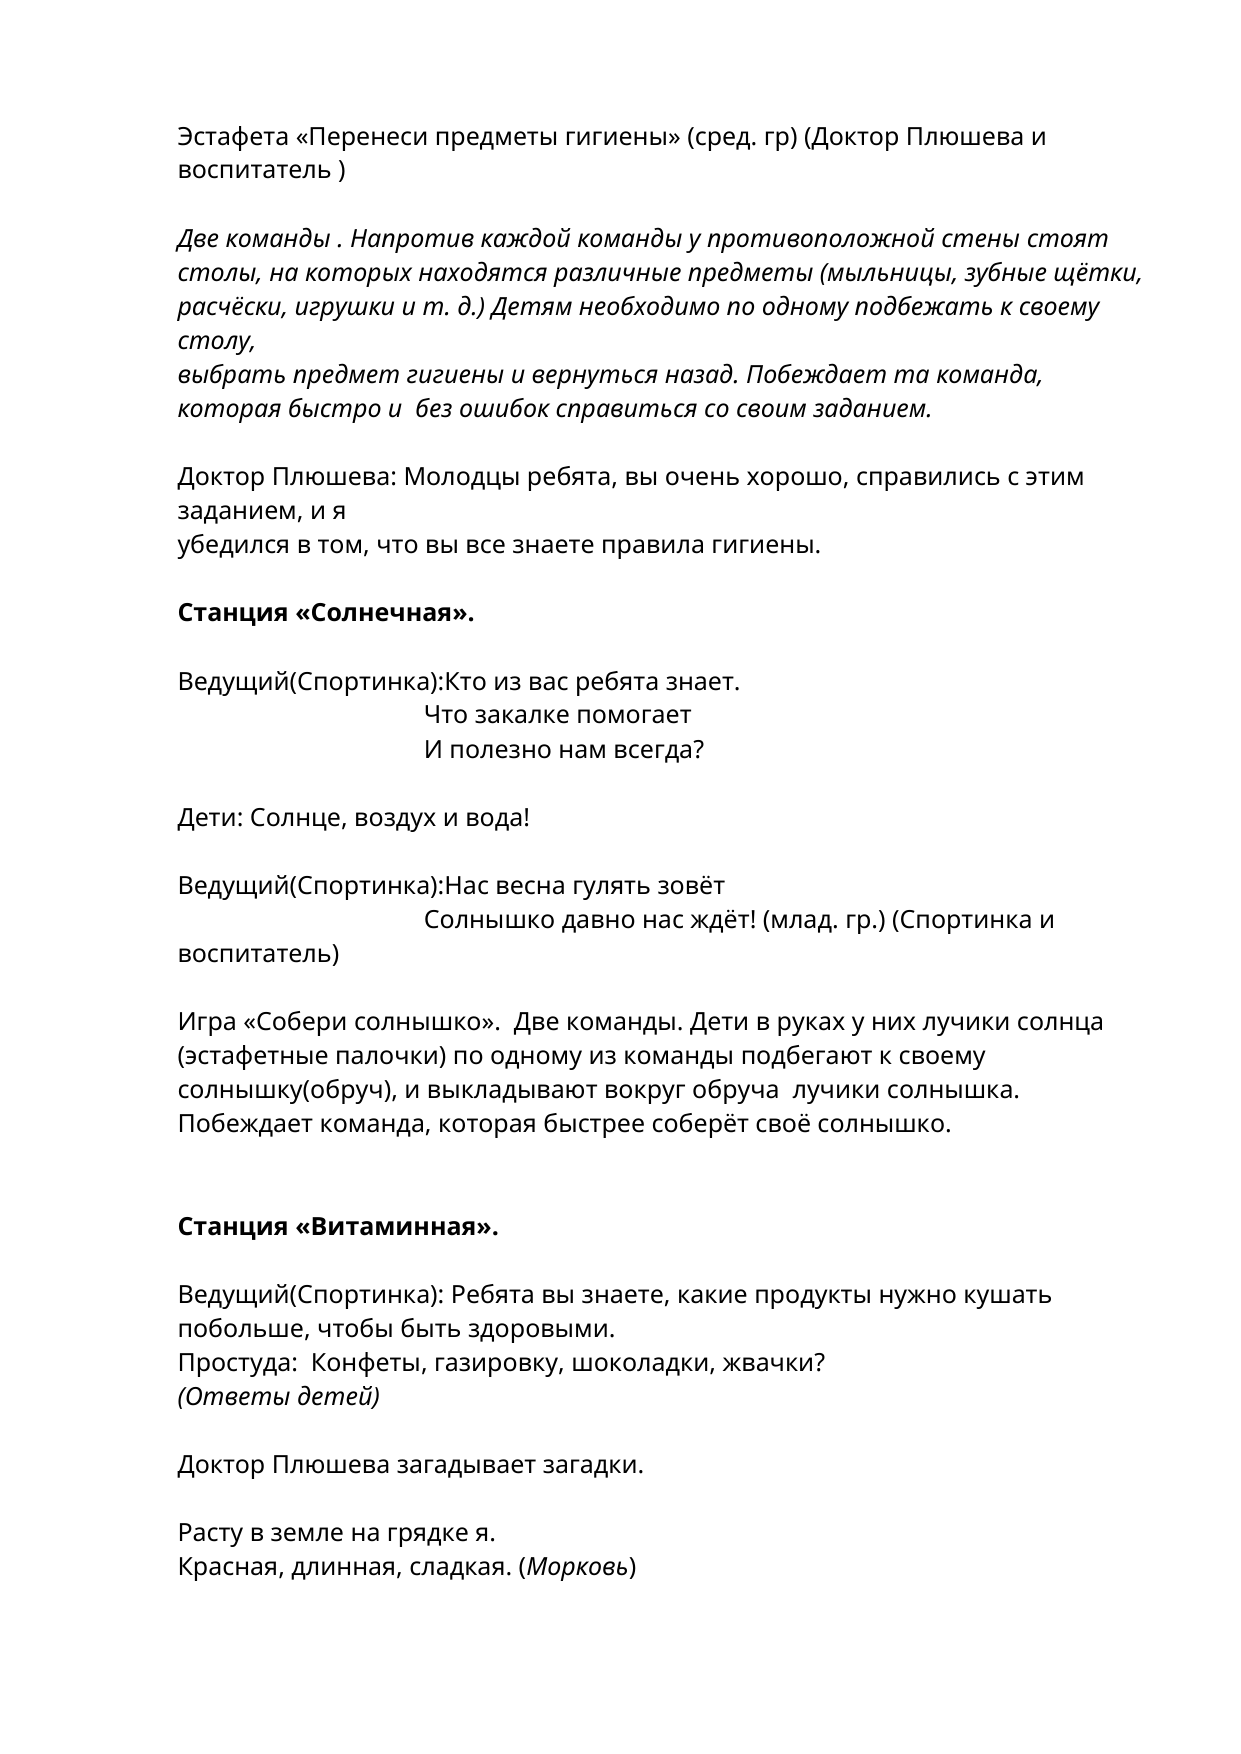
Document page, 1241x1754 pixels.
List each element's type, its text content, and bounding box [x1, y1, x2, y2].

text Дети: Солнце, воздух и вода! [177, 799, 1152, 833]
text Ведущий(Спортинка): Ребята вы знаете, какие продукты нужно кушать побольше, чтобы быть здоровыми. [177, 1276, 1152, 1344]
text (Ответы детей) [177, 1378, 1152, 1412]
text Ведущий(Спортинка):Нас весна гулять зовёт [177, 867, 1152, 902]
text Две команды . Напротив каждой команды у противоположной стены стоят столы, на которых находятся различные предметы (мыльницы, зубные щётки, [177, 220, 1152, 288]
text И полезно нам всегда? [177, 731, 1152, 765]
text Игра «Собери солнышко». Две команды. Дети в руках у них лучики солнца (эстафетные палочки) по одному из команды подбегают к своему солнышку(обруч), и выкладывают вокруг обруча лучики солнышка. Побеждает команда, которая быстрее соберёт своё солнышко. [177, 1004, 1152, 1140]
text Доктор Плюшева загадывает загадки. [177, 1447, 1152, 1481]
text Простуда: Конфеты, газировку, шоколадки, жвачки? [177, 1344, 1152, 1378]
text Эстафета «Перенеси предметы гигиены» (сред. гр) (Доктор Плюшева и воспитатель ) [177, 118, 1152, 186]
text Что закалке помогает [177, 697, 1152, 731]
text Солнышко давно нас ждёт! (млад. гр.) (Спортинка и воспитатель) [177, 902, 1152, 970]
text Расту в земле на грядке я. [177, 1515, 1152, 1549]
text Красная, длинная, сладкая. (Морковь) [177, 1549, 1152, 1583]
text Станция «Солнечная». [177, 595, 1152, 629]
text выбрать предмет гигиены и вернуться назад. Побеждает та команда, которая быстро и без ошибок справиться со своим заданием. [177, 357, 1152, 425]
text расчёски, игрушки и т. д.) Детям необходимо по одному подбежать к своему столу, [177, 288, 1152, 357]
text Доктор Плюшева: Молодцы ребята, вы очень хорошо, справились с этим заданием, и я [177, 459, 1152, 527]
text убедился в том, что вы все знаете правила гигиены. [177, 527, 1152, 561]
text Станция «Витаминная». [177, 1208, 1152, 1242]
text Ведущий(Спортинка):Кто из вас ребята знает. [177, 663, 1152, 697]
